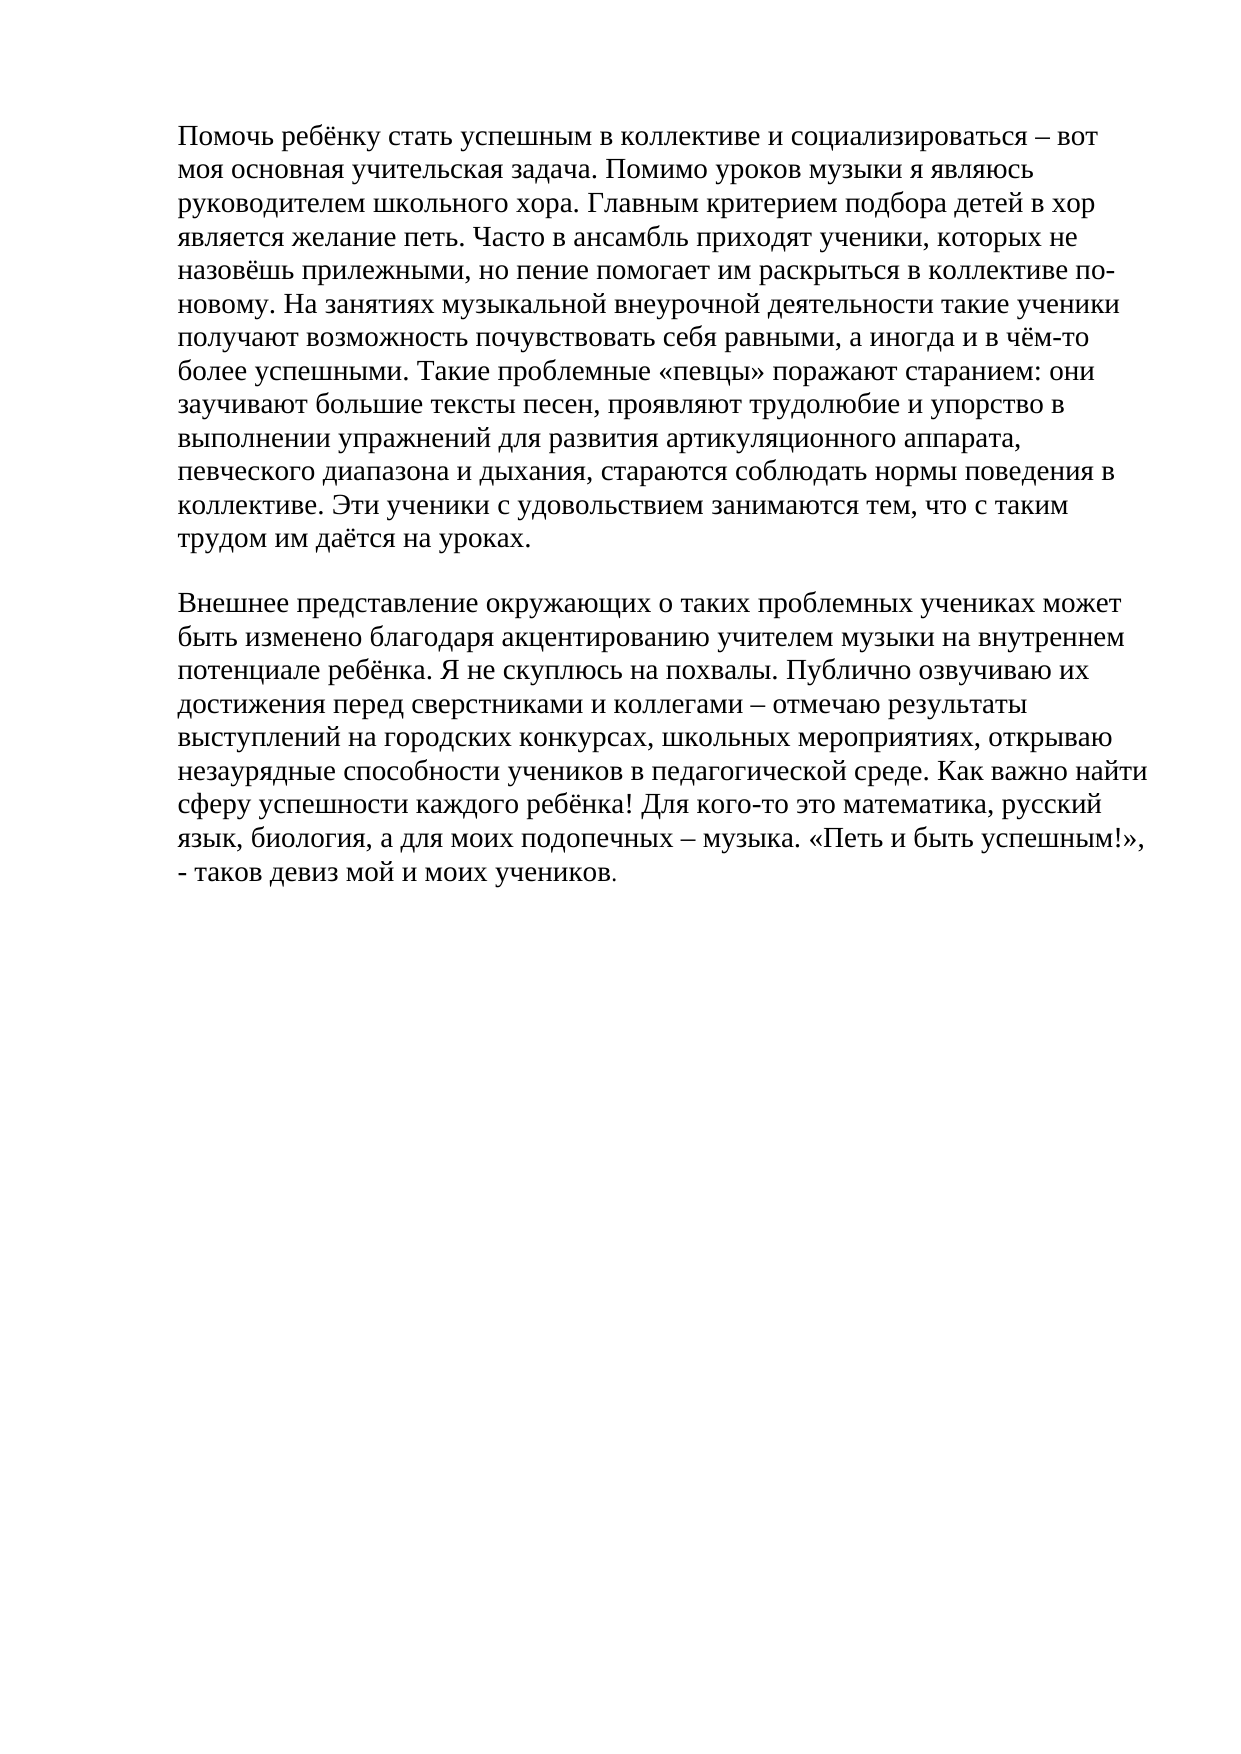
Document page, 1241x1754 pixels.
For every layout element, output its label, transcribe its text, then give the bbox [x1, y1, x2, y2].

text Помочь ребёнку стать успешным в коллективе и социализироваться – вот моя основная учительская задача. Помимо уроков музыки я являюсь руководителем школьного хора. Главным критерием подбора детей в хор является желание петь. Часто в ансамбль приходят ученики, которых не назовёшь прилежными, но пение помогает им раскрыться в коллективе по-новому. На занятиях музыкальной внеурочной деятельности такие ученики получают возможность почувствовать себя равными, а иногда и в чём-то более успешными. Такие проблемные «певцы» поражают старанием: они заучивают большие тексты песен, проявляют трудолюбие и упорство в выполнении упражнений для развития артикуляционного аппарата, певческого диапазона и дыхания, стараются соблюдать нормы поведения в коллективе. Эти ученики с удовольствием занимаются тем, что с таким трудом им даётся на уроках. [177, 118, 1152, 554]
text Внешнее представление окружающих о таких проблемных учениках может быть изменено благодаря акцентированию учителем музыки на внутреннем потенциале ребёнка. Я не скуплюсь на похвалы. Публично озвучиваю их достижения перед сверстниками и коллегами – отмечаю результаты выступлений на городских конкурсах, школьных мероприятиях, открываю незаурядные способности учеников в педагогической среде. Как важно найти сферу успешности каждого ребёнка! Для кого-то это математика, русский язык, биология, а для моих подопечных – музыка. «Петь и быть успешным!», - таков девиз мой и моих учеников. [177, 585, 1152, 887]
